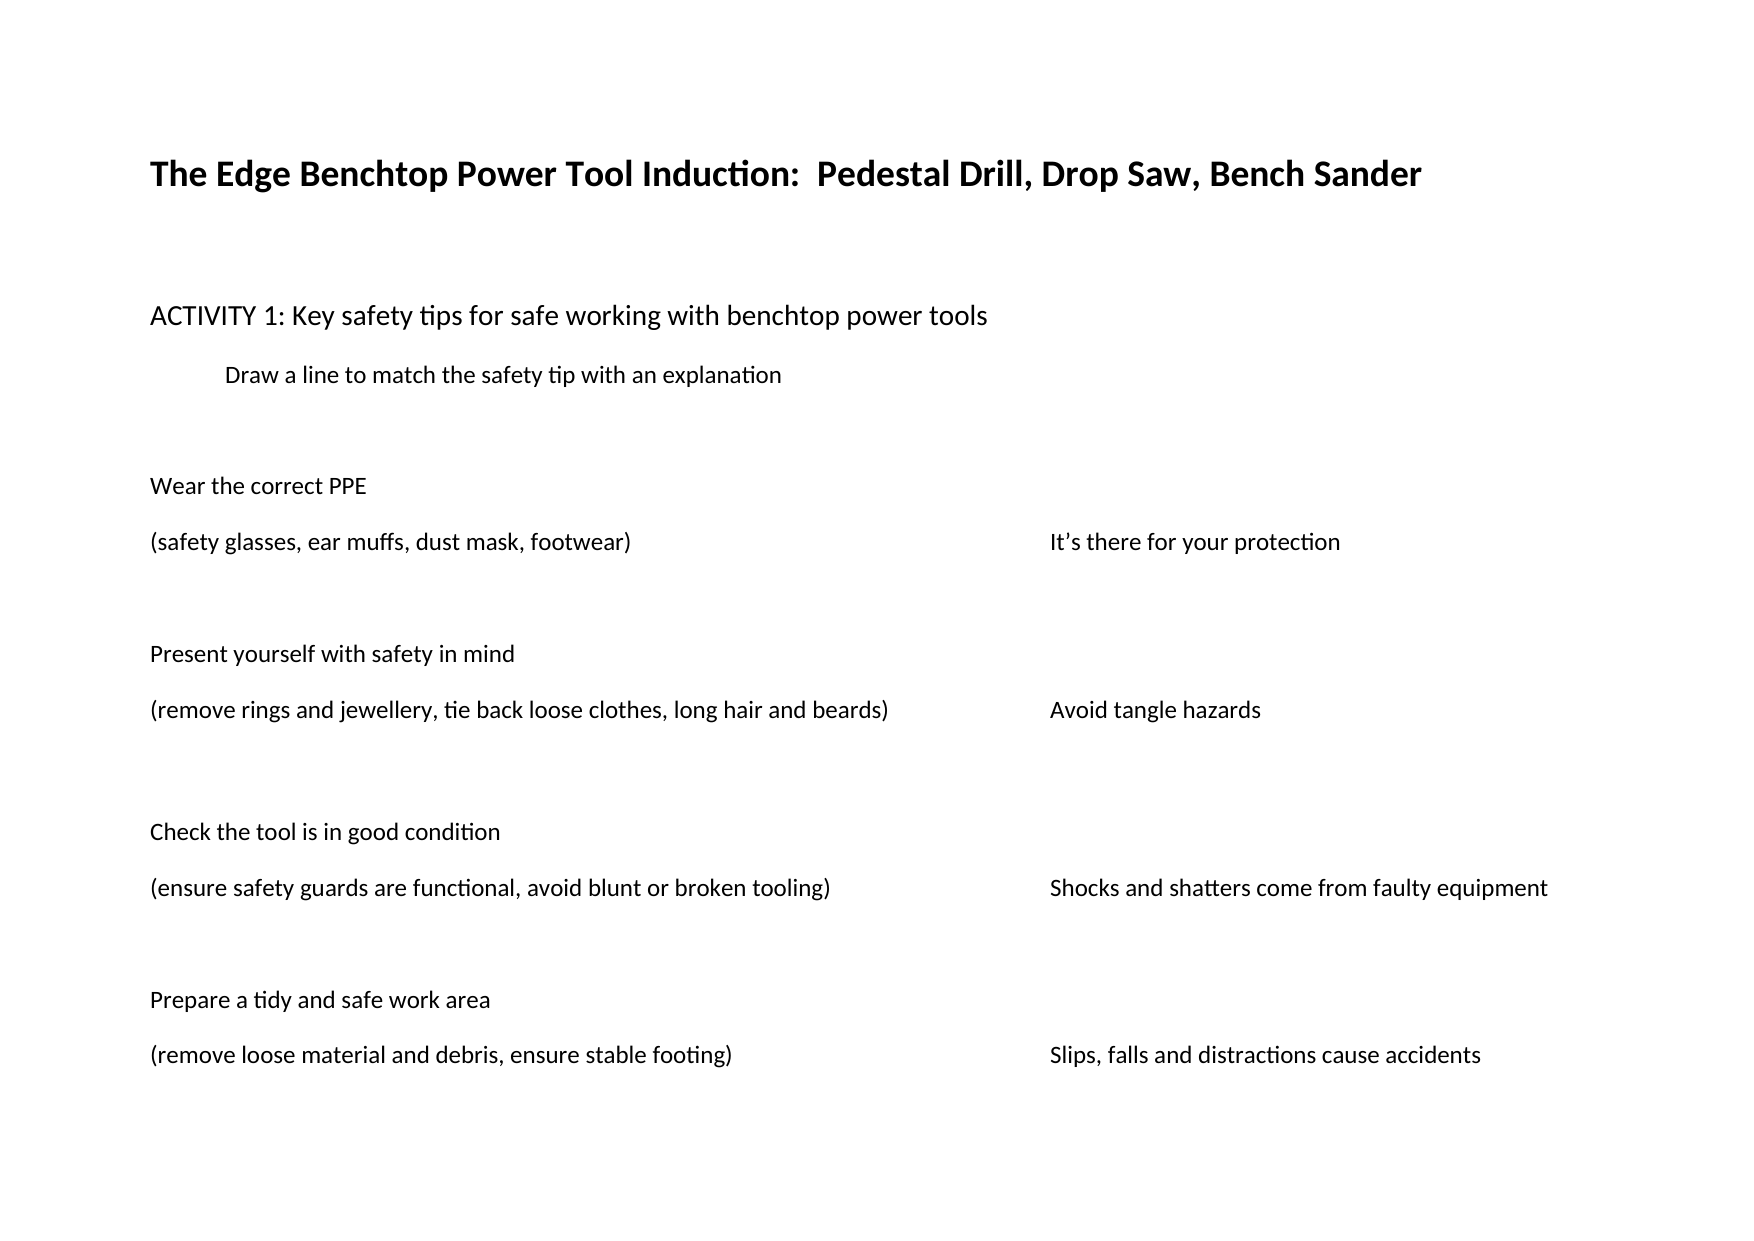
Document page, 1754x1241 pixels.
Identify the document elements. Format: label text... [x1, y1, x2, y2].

text ACTIVITY 1: Key safety tips for safe working with benchtop power tools [150, 297, 1604, 333]
text (ensure safety guards are functional, avoid blunt or broken tooling) Shocks and shatters come from faulty equipment [150, 872, 1604, 903]
text Wear the correct PPE [150, 471, 1604, 501]
text Check the tool is in good condition [150, 816, 1604, 847]
text Draw a line to match the safety tip with an explanation [150, 359, 1604, 389]
text (remove rings and jewellery, tie back loose clothes, long hair and beards) Avoid tangle hazards [150, 694, 1604, 724]
text Prepare a tidy and safe work area [150, 984, 1604, 1014]
text The Edge Benchtop Power Tool Induction: Pedestal Drill, Drop Saw, Bench Sander [150, 150, 1604, 196]
text (remove loose material and debris, ensure stable footing) Slips, falls and distractions cause accidents [150, 1039, 1604, 1070]
text Present yourself with safety in mind [150, 638, 1604, 668]
text (safety glasses, ear muffs, dust mask, footwear) It’s there for your protection [150, 526, 1604, 557]
